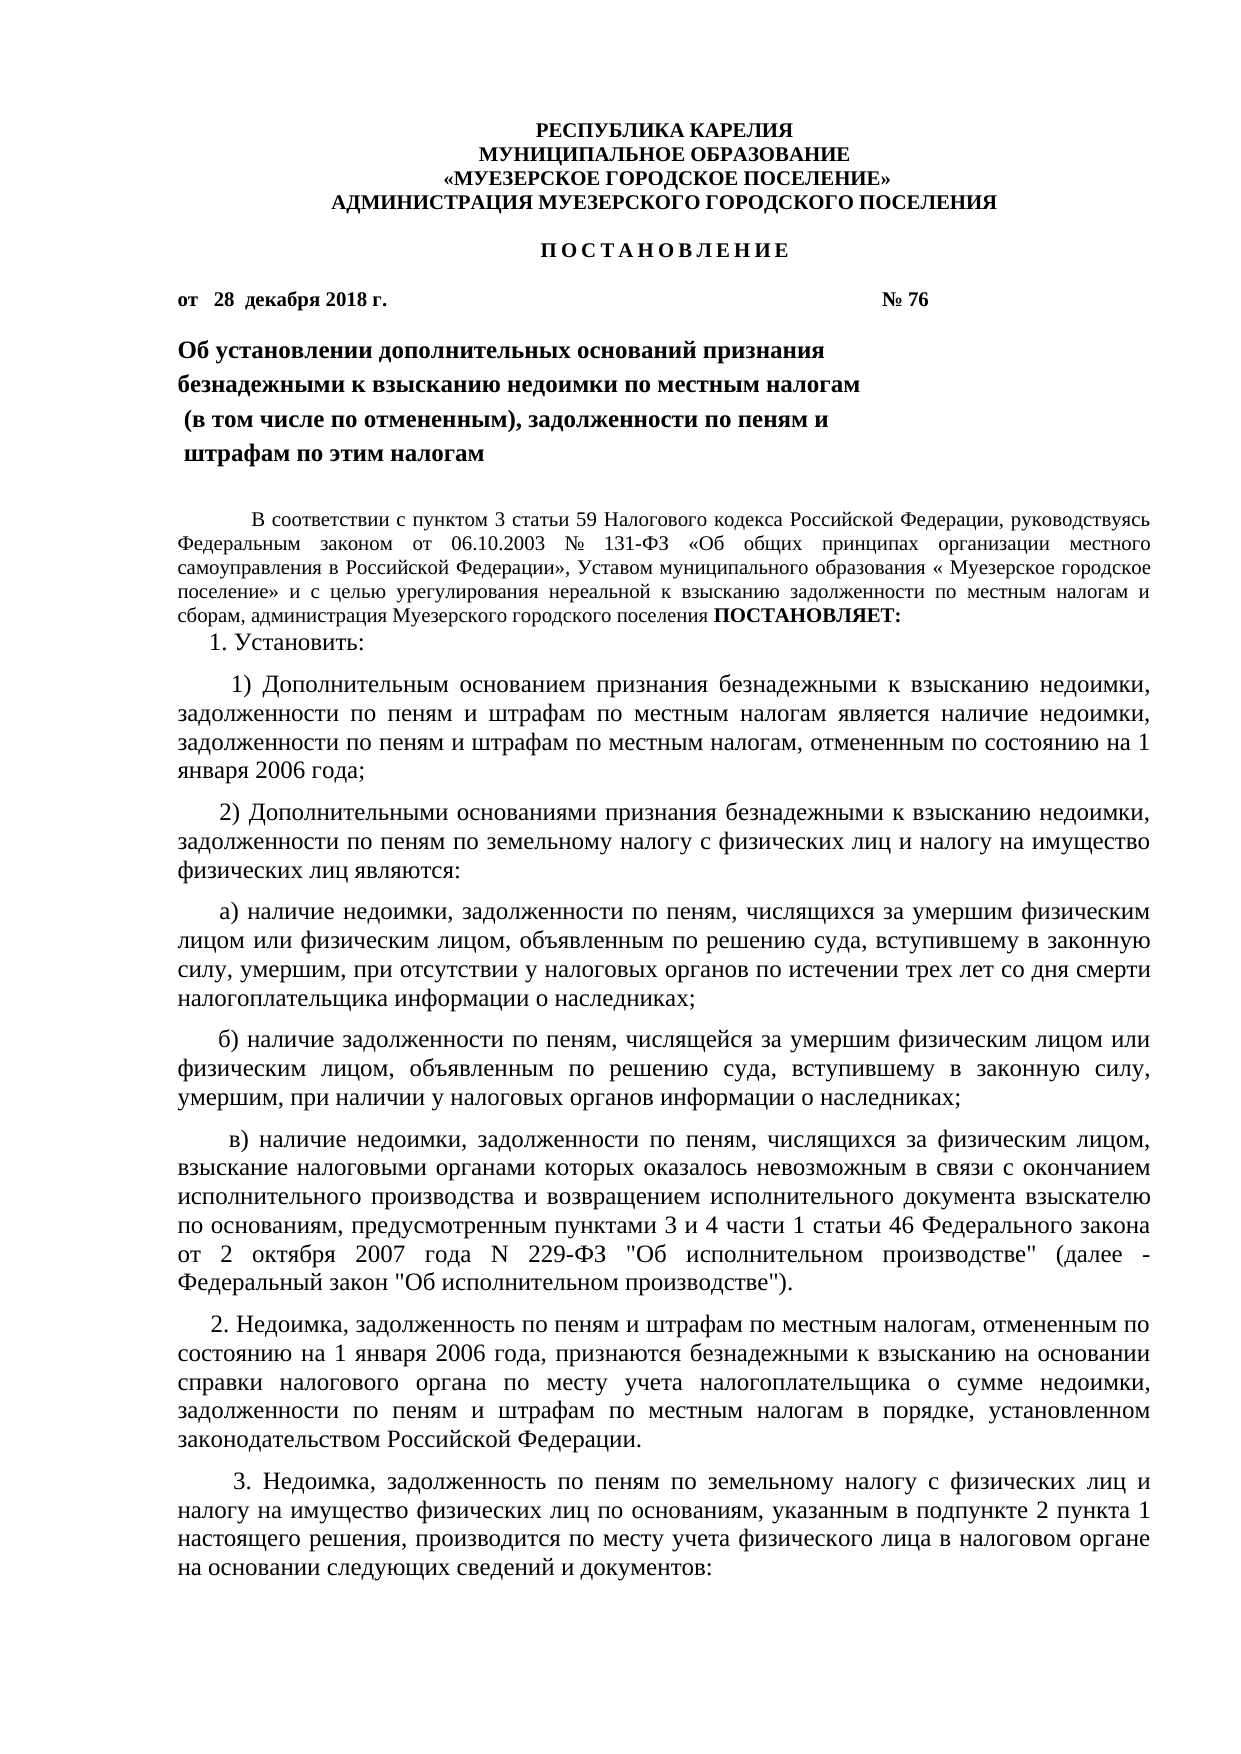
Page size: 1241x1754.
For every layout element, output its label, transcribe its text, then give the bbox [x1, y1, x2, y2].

text 1) Дополнительным основанием признания безнадежными к взысканию недоимки, задолженности по пеням и штрафам по местным налогам является наличие недоимки, задолженности по пеням и штрафам по местным налогам, отмененным по состоянию на 1 января 2006 года; [177, 669, 1152, 784]
text АДМИНИСТРАЦИЯ МУЕЗЕРСКОГО ГОРОДСКОГО ПОСЕЛЕНИЯ [177, 190, 1152, 214]
text 2. Недоимка, задолженность по пеням и штрафам по местным налогам, отмененным по состоянию на 1 января 2006 года, признаются безнадежными к взысканию на основании справки налогового органа по месту учета налогоплательщика о сумме недоимки, задолженности по пеням и штрафам по местным налогам в порядке, установленном законодательством Российской Федерации. [177, 1309, 1152, 1453]
text МУНИЦИПАЛЬНОЕ ОБРАЗОВАНИЕ [177, 142, 1152, 166]
text от 28 декабря 2018 г. № 76 [177, 287, 1128, 311]
text РЕСПУБЛИКА КАРЕЛИЯ [177, 118, 1152, 142]
text безнадежными к взысканию недоимки по местным налогам [177, 369, 1152, 398]
text б) наличие задолженности по пеням, числящейся за умершим физическим лицом или физическим лицом, объявленным по решению суда, вступившему в законную силу, умершим, при наличии у налоговых органов информации о наследниках; [177, 1024, 1152, 1111]
text 1. Установить: [177, 627, 1152, 656]
text «МУЕЗЕРСКОЕ ГОРОДСКОЕ ПОСЕЛЕНИЕ» [177, 166, 1152, 190]
text В соответствии с пунктом 3 статьи 59 Налогового кодекса Российской Федерации, руководствуясь Федеральным законом от 06.10.2003 № 131-ФЗ «Об общих принципах организации местного самоуправления в Российской Федерации», Уставом муниципального образования « Муезерское городское поселение» и с целью урегулирования нереальной к взысканию задолженности по местным налогам и сборам, администрация Муезерского городского поселения ПОСТАНОВЛЯЕТ: [177, 507, 1152, 627]
text в) наличие недоимки, задолженности по пеням, числящихся за физическим лицом, взыскание налоговыми органами которых оказалось невозможным в связи с окончанием исполнительного производства и возвращением исполнительного документа взыскателю по основаниям, предусмотренным пунктами 3 и 4 части 1 статьи 46 Федерального закона от 2 октября 2007 года N 229-ФЗ "Об исполнительном производстве" (далее - Федеральный закон "Об исполнительном производстве"). [177, 1124, 1152, 1296]
text (в том числе по отмененным), задолженности по пеням и [177, 404, 1152, 432]
text штрафам по этим налогам [177, 438, 1152, 467]
text 2) Дополнительными основаниями признания безнадежными к взысканию недоимки, задолженности по пеням по земельному налогу с физических лиц и налогу на имущество физических лиц являются: [177, 797, 1152, 883]
text 3. Недоимка, задолженность по пеням по земельному налогу с физических лиц и налогу на имущество физических лиц по основаниям, указанным в подпункте 2 пункта 1 настоящего решения, производится по месту учета физического лица в налоговом органе на основании следующих сведений и документов: [177, 1466, 1152, 1581]
text Об установлении дополнительных оснований признания [177, 335, 1152, 363]
text ПОСТАНОВЛЕНИЕ [177, 238, 1152, 262]
text а) наличие недоимки, задолженности по пеням, числящихся за умершим физическим лицом или физическим лицом, объявленным по решению суда, вступившему в законную силу, умершим, при отсутствии у налоговых органов по истечении трех лет со дня смерти налогоплательщика информации о наследниках; [177, 896, 1152, 1011]
